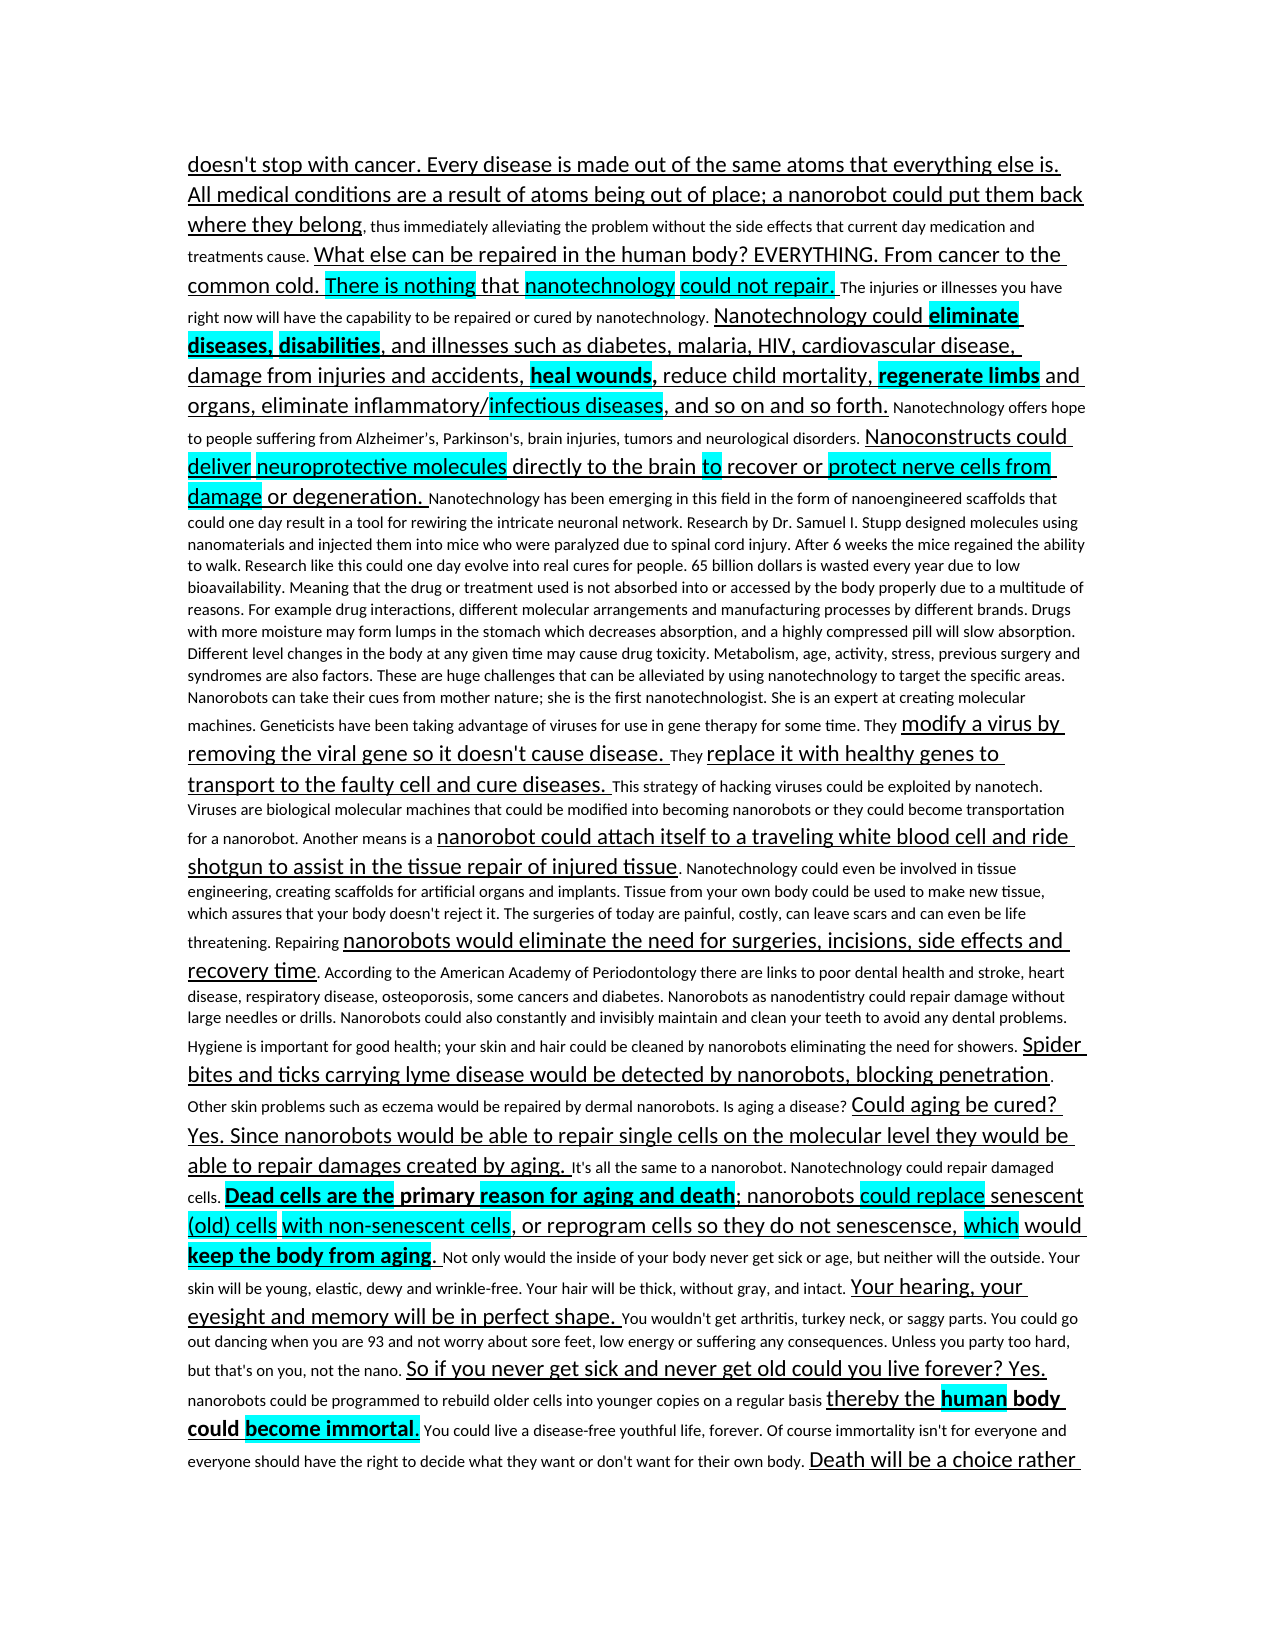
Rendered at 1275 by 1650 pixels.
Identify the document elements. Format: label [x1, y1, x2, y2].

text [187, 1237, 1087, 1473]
text [187, 150, 1087, 1236]
